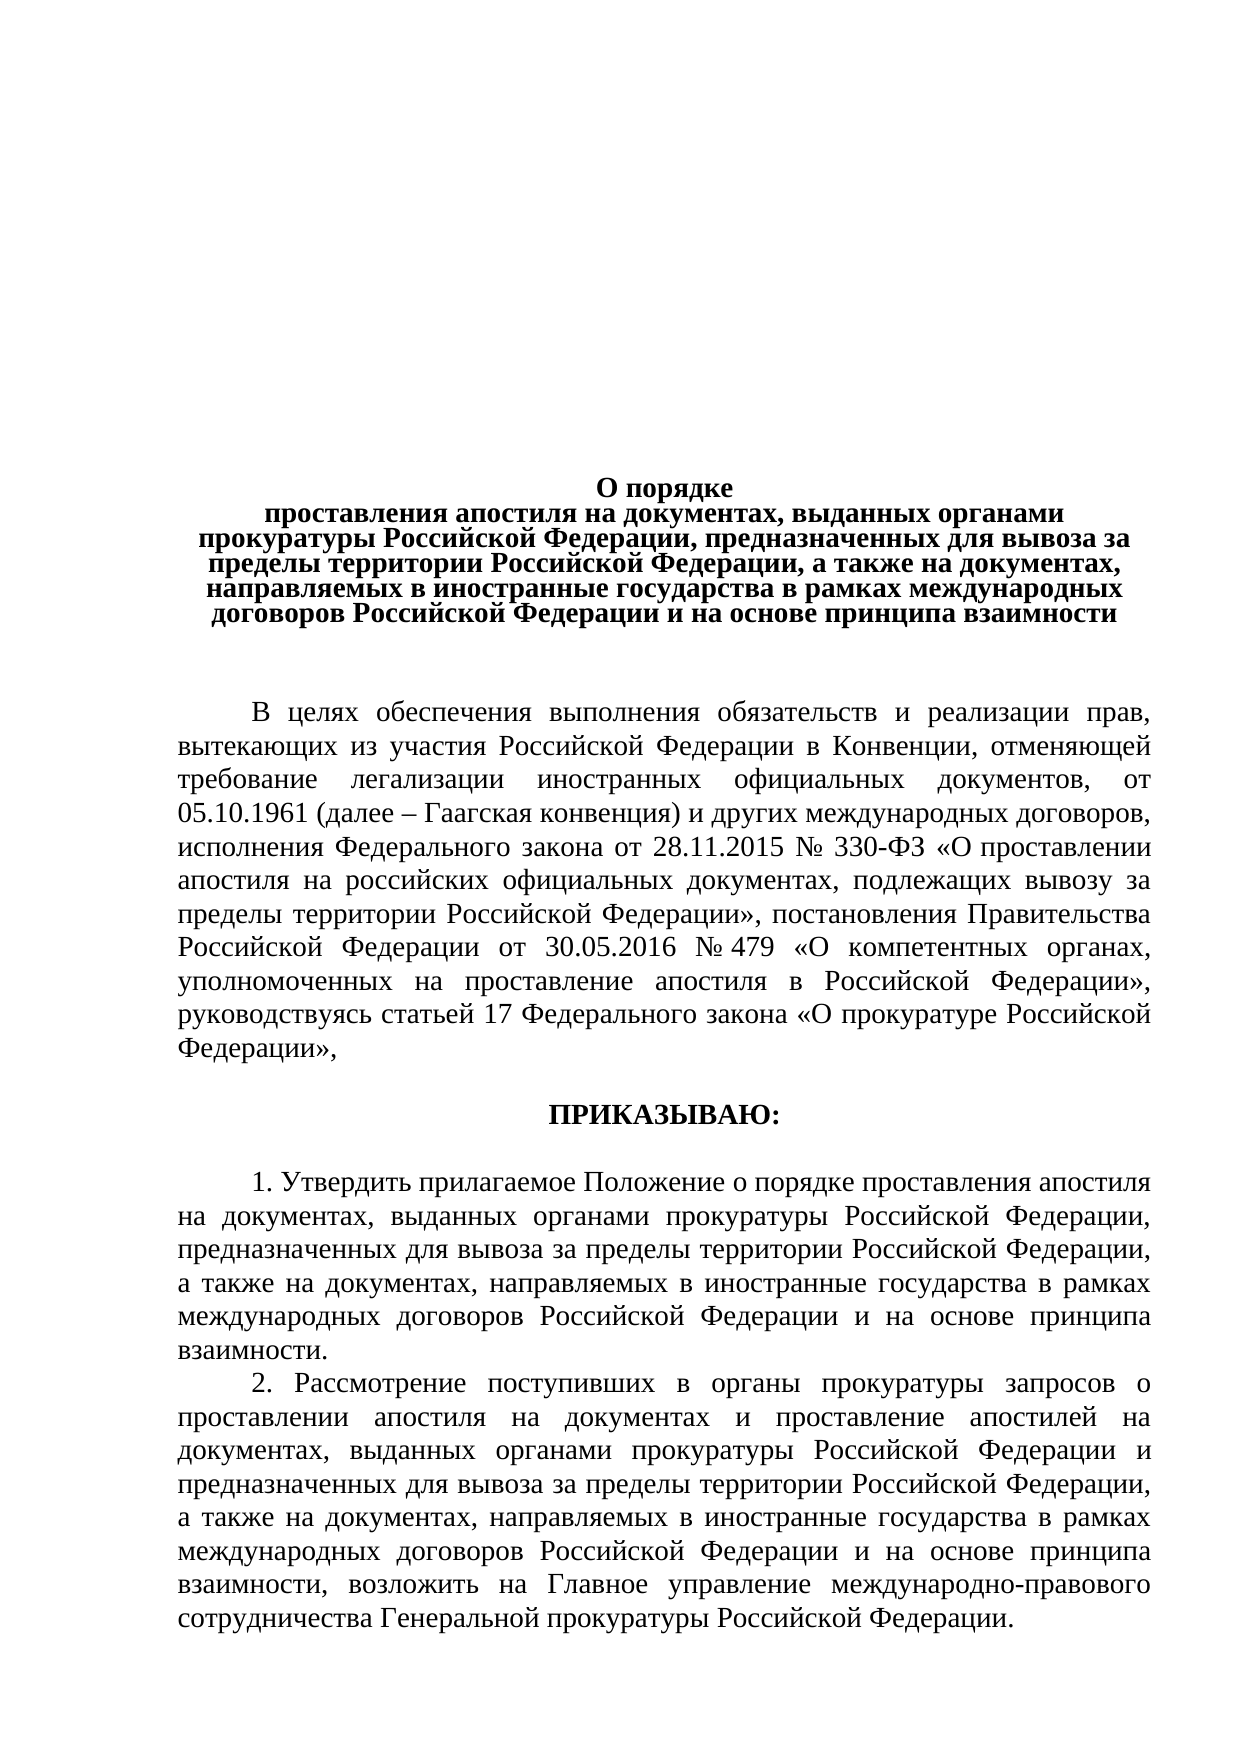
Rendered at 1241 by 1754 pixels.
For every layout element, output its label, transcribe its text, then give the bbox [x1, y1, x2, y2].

text ПРИКАЗЫВАЮ: [177, 1097, 1152, 1131]
text проставления апостиля на документах, выданных органами прокуратуры Российской Федерации, предназначенных для вывоза за пределы территории Российской Федерации, а также на документах, направляемых в иностранные государства в рамках международных договоров Российской Федерации и на основе принципа взаимности [177, 502, 1152, 627]
text 1. Утвердить прилагаемое Положение о порядке проставления апостиля на документах, выданных органами прокуратуры Российской Федерации, предназначенных для вывоза за пределы территории Российской Федерации, а также на документах, направляемых в иностранные государства в рамках международных договоров Российской Федерации и на основе принципа взаимности. [177, 1164, 1152, 1365]
text О порядке [177, 477, 1152, 502]
text В целях обеспечения выполнения обязательств и реализации прав, вытекающих из участия Российской Федерации в Конвенции, отменяющей требование легализации иностранных официальных документов, от 05.10.1961 (далее – Гаагская конвенция) и других международных договоров, исполнения Федерального закона от 28.11.2015 № 330-ФЗ «О проставлении апостиля на российских официальных документах, подлежащих вывозу за пределы территории Российской Федерации», постановления Правительства Российской Федерации от 30.05.2016 № 479 «О компетентных органах, уполномоченных на проставление апостиля в Российской Федерации», руководствуясь статьей 17 Федерального закона «О прокуратуре Российской Федерации», [177, 694, 1152, 1063]
text 2. Рассмотрение поступивших в органы прокуратуры запросов о проставлении апостиля на документах и проставление апостилей на документах, выданных органами прокуратуры Российской Федерации и предназначенных для вывоза за пределы территории Российской Федерации, а также на документах, направляемых в иностранные государства в рамках международных договоров Российской Федерации и на основе принципа взаимности, возложить на Главное управление международно-правового сотрудничества Генеральной прокуратуры Российской Федерации. [177, 1365, 1152, 1634]
